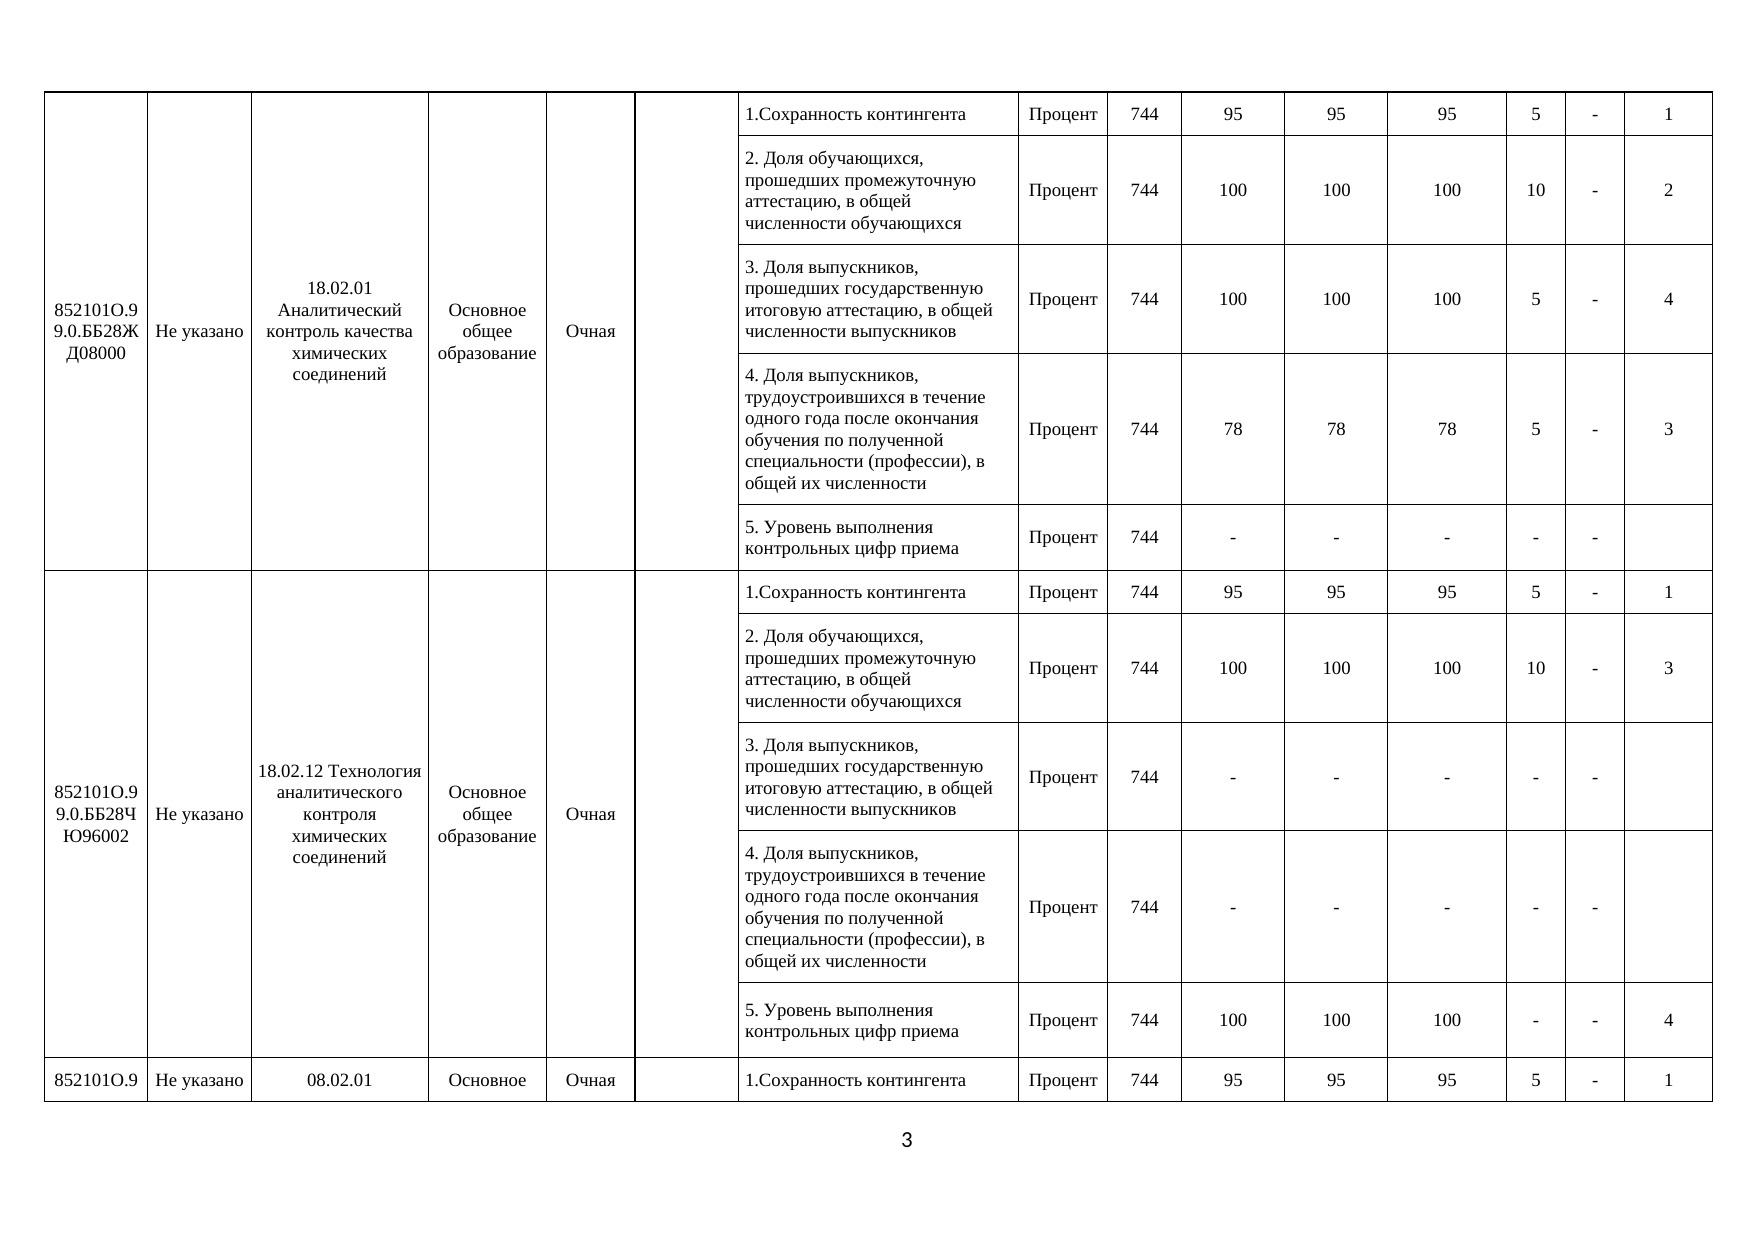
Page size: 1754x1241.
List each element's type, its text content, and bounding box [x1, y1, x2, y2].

table_cell 5 [1507, 1058, 1565, 1101]
table_cell Не указано [148, 93, 251, 569]
table_cell 1.Сохранность контингента [739, 1058, 1018, 1101]
table_cell 3. Доля выпускников, прошедших государственную итоговую аттестацию, в общей численности выпускников [739, 723, 1018, 830]
table_cell Основное общее образование [429, 93, 546, 569]
table_cell Процент [1019, 245, 1107, 352]
table_cell 100 [1182, 245, 1284, 352]
table_cell 744 [1108, 571, 1181, 613]
table_cell 100 [1285, 983, 1387, 1057]
table_cell [1625, 505, 1712, 569]
table_cell 744 [1108, 245, 1181, 352]
table_cell Очная [547, 571, 634, 1057]
table_cell 100 [1182, 136, 1284, 244]
table_cell 95 [1285, 93, 1387, 135]
table_cell 4. Доля выпускников, трудоустроившихся в течение одного года после окончания обучения по полученной специальности (профессии), в общей их численности [739, 831, 1018, 982]
table_cell - [1285, 831, 1387, 982]
table_cell Процент [1019, 983, 1107, 1057]
table_cell [636, 571, 738, 1057]
table_cell Процент [1019, 93, 1107, 135]
table_cell - [1566, 571, 1624, 613]
table_cell 852101О.99.0.ББ28ЖД08000 [45, 93, 147, 569]
table_cell 5 [1507, 571, 1565, 613]
table_cell 744 [1108, 983, 1181, 1057]
table_cell 100 [1388, 136, 1506, 244]
table_cell - [1507, 505, 1565, 569]
table_cell 3 [1625, 354, 1712, 504]
table_cell 95 [1182, 93, 1284, 135]
table_cell - [1182, 723, 1284, 830]
table_cell - [1566, 354, 1624, 504]
table_cell Процент [1019, 614, 1107, 722]
table_cell - [1566, 983, 1624, 1057]
table_cell 744 [1108, 354, 1181, 504]
table_cell - [1182, 831, 1284, 982]
table_cell - [1507, 723, 1565, 830]
table_cell 744 [1108, 723, 1181, 830]
table_cell 100 [1285, 614, 1387, 722]
table_cell 95 [1285, 1058, 1387, 1101]
table_cell 744 [1108, 614, 1181, 722]
table_cell 5 [1507, 354, 1565, 504]
table_cell 5. Уровень выполнения контрольных цифр приема [739, 505, 1018, 569]
table_cell 4 [1625, 983, 1712, 1057]
table_cell - [1388, 505, 1506, 569]
table_cell 5 [1507, 93, 1565, 135]
table_cell [1625, 831, 1712, 982]
table_cell 744 [1108, 505, 1181, 569]
table_cell - [1566, 93, 1624, 135]
table_cell 852101О.99.0.ББ28ЧЮ96002 [45, 571, 147, 1057]
table_cell 100 [1182, 983, 1284, 1057]
table_cell - [1507, 831, 1565, 982]
table_cell - [1285, 723, 1387, 830]
table_cell 1 [1625, 571, 1712, 613]
table_cell 744 [1108, 1058, 1181, 1101]
table_cell 4 [1625, 245, 1712, 352]
table_cell - [1566, 831, 1624, 982]
table_cell 10 [1507, 136, 1565, 244]
table_cell - [1566, 723, 1624, 830]
table_cell [636, 1058, 738, 1101]
table_cell - [1388, 723, 1506, 830]
table_cell 5 [1507, 245, 1565, 352]
table_cell 100 [1182, 614, 1284, 722]
table_cell 78 [1388, 354, 1506, 504]
table_cell 1 [1625, 93, 1712, 135]
table_cell - [1566, 136, 1624, 244]
table_cell Процент [1019, 1058, 1107, 1101]
table_cell [1625, 723, 1712, 830]
table_cell 100 [1285, 245, 1387, 352]
table_cell Процент [1019, 723, 1107, 830]
table_cell 95 [1285, 571, 1387, 613]
table_cell Процент [1019, 505, 1107, 569]
table_cell 18.02.01 Аналитический контроль качества химических соединений [252, 93, 428, 569]
table_cell Не указано [148, 571, 251, 1057]
table_cell 1.Сохранность контингента [739, 93, 1018, 135]
table_cell 2. Доля обучающихся, прошедших промежуточную аттестацию, в общей численности обучающихся [739, 136, 1018, 244]
table_cell Основное общее образование [429, 571, 546, 1057]
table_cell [429, 1058, 546, 1101]
table_cell 1 [1625, 1058, 1712, 1101]
table_cell Очная [547, 93, 634, 569]
table_cell 744 [1108, 93, 1181, 135]
table_cell - [1566, 245, 1624, 352]
table_cell 100 [1285, 136, 1387, 244]
table_cell Не указано [148, 1058, 251, 1101]
table_cell Процент [1019, 571, 1107, 613]
table_cell - [1566, 1058, 1624, 1101]
table_cell - [1566, 505, 1624, 569]
table_cell Процент [1019, 831, 1107, 982]
table_cell 100 [1388, 614, 1506, 722]
table_cell - [1182, 505, 1284, 569]
table_cell 744 [1108, 136, 1181, 244]
table_cell Процент [1019, 136, 1107, 244]
table_cell 1.Сохранность контингента [739, 571, 1018, 613]
table_cell 95 [1182, 1058, 1284, 1101]
table_cell - [1566, 614, 1624, 722]
table_cell 100 [1388, 245, 1506, 352]
table_cell - [1507, 983, 1565, 1057]
table_cell Процент [1019, 354, 1107, 504]
table_cell 5. Уровень выполнения контрольных цифр приема [739, 983, 1018, 1057]
table_cell 95 [1388, 571, 1506, 613]
table_cell 2. Доля обучающихся, прошедших промежуточную аттестацию, в общей численности обучающихся [739, 614, 1018, 722]
table_cell 100 [1388, 983, 1506, 1057]
table_cell 3. Доля выпускников, прошедших государственную итоговую аттестацию, в общей численности выпускников [739, 245, 1018, 352]
table_cell Очная [547, 1058, 634, 1101]
table_cell 95 [1388, 1058, 1506, 1101]
table_cell 95 [1388, 93, 1506, 135]
table_cell 18.02.12 Технология аналитического контроля химических соединений [252, 571, 428, 1057]
table_cell 3 [1625, 614, 1712, 722]
table_cell 78 [1182, 354, 1284, 504]
table_cell [636, 93, 738, 569]
table_cell 95 [1182, 571, 1284, 613]
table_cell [45, 1058, 147, 1101]
table_cell 10 [1507, 614, 1565, 722]
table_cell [252, 1058, 428, 1101]
table_cell 78 [1285, 354, 1387, 504]
table_cell - [1388, 831, 1506, 982]
table_cell 2 [1625, 136, 1712, 244]
table_cell - [1285, 505, 1387, 569]
table_cell 744 [1108, 831, 1181, 982]
table_cell 4. Доля выпускников, трудоустроившихся в течение одного года после окончания обучения по полученной специальности (профессии), в общей их численности [739, 354, 1018, 504]
